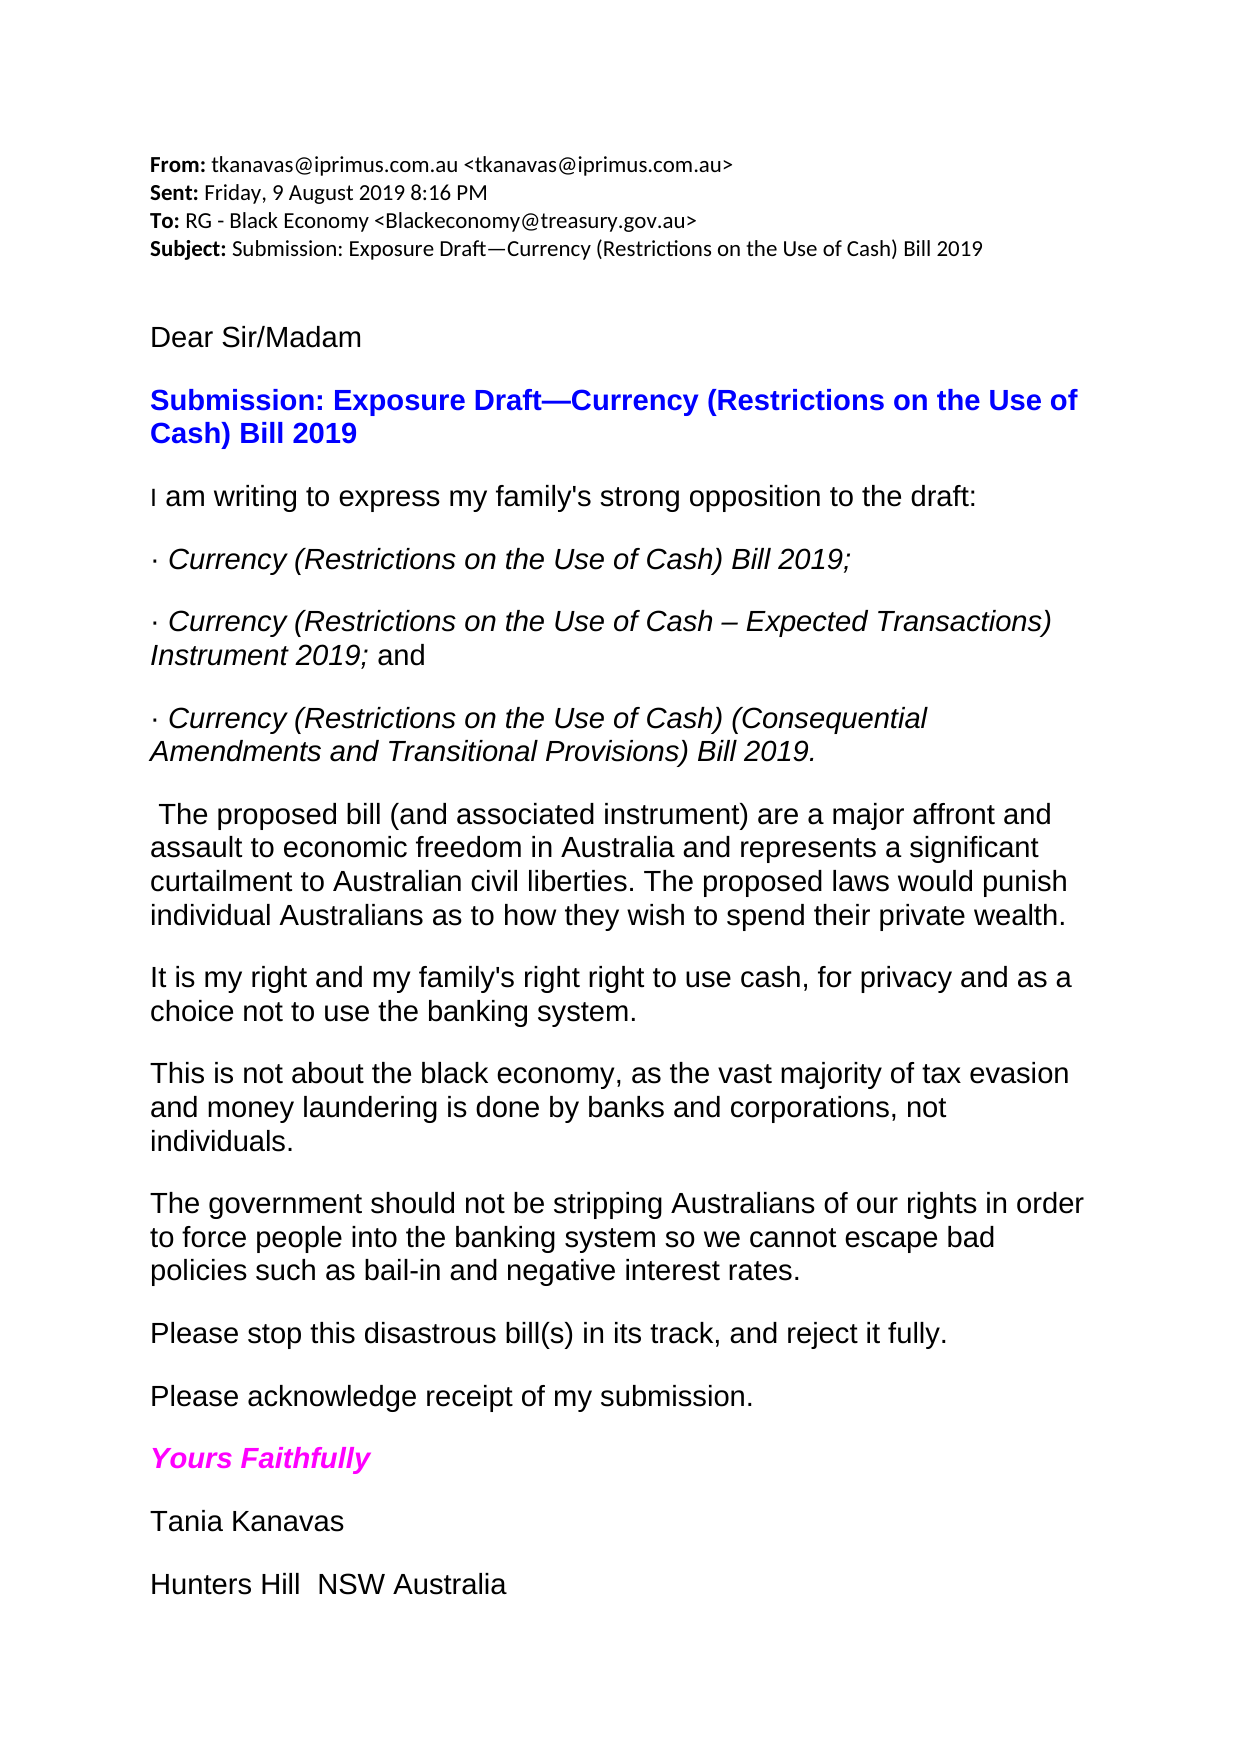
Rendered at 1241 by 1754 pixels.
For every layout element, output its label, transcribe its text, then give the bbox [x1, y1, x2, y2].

text Please stop this disastrous bill(s) in its track, and reject it fully. [150, 1316, 1090, 1349]
text From: tkanavas@iprimus.com.au <tkanavas@iprimus.com.au> Sent: Friday, 9 August 2019 8:16 PM To: RG - Black Economy <Blackeconomy@treasury.gov.au> Subject: Submission: Exposure Draft—Currency (Restrictions on the Use of Cash) Bill 2019 [150, 150, 1090, 262]
text It is my right and my family's right right to use cash, for privacy and as a choice not to use the banking system. [150, 960, 1090, 1027]
text Submission: Exposure Draft—Currency (Restrictions on the Use of Cash) Bill 2019 [150, 383, 1090, 450]
text Please acknowledge receipt of my submission. [150, 1379, 1090, 1412]
text · Currency (Restrictions on the Use of Cash) (Consequential Amendments and Transitional Provisions) Bill 2019. [150, 701, 1090, 768]
text This is not about the black economy, as the vast majority of tax evasion and money laundering is done by banks and corporations, not individuals. [150, 1056, 1090, 1157]
text · Currency (Restrictions on the Use of Cash – Expected Transactions) Instrument 2019; and [150, 604, 1090, 671]
text Tania Kanavas [150, 1504, 1090, 1538]
text Dear Sir/Madam [150, 320, 1090, 353]
text The government should not be stripping Australians of our rights in order to force people into the banking system so we cannot escape bad policies such as bail-in and negative interest rates. [150, 1186, 1090, 1287]
text Yours Faithfully [150, 1441, 1090, 1475]
text · Currency (Restrictions on the Use of Cash) Bill 2019; [150, 542, 1090, 575]
text I am writing to express my family's strong opposition to the draft: [150, 479, 1090, 512]
text The proposed bill (and associated instrument) are a major affront and assault to economic freedom in Australia and represents a significant curtailment to Australian civil liberties. The proposed laws would punish individual Australians as to how they wish to spend their private wealth. [150, 797, 1090, 931]
text Hunters Hill NSW Australia [150, 1567, 1090, 1600]
